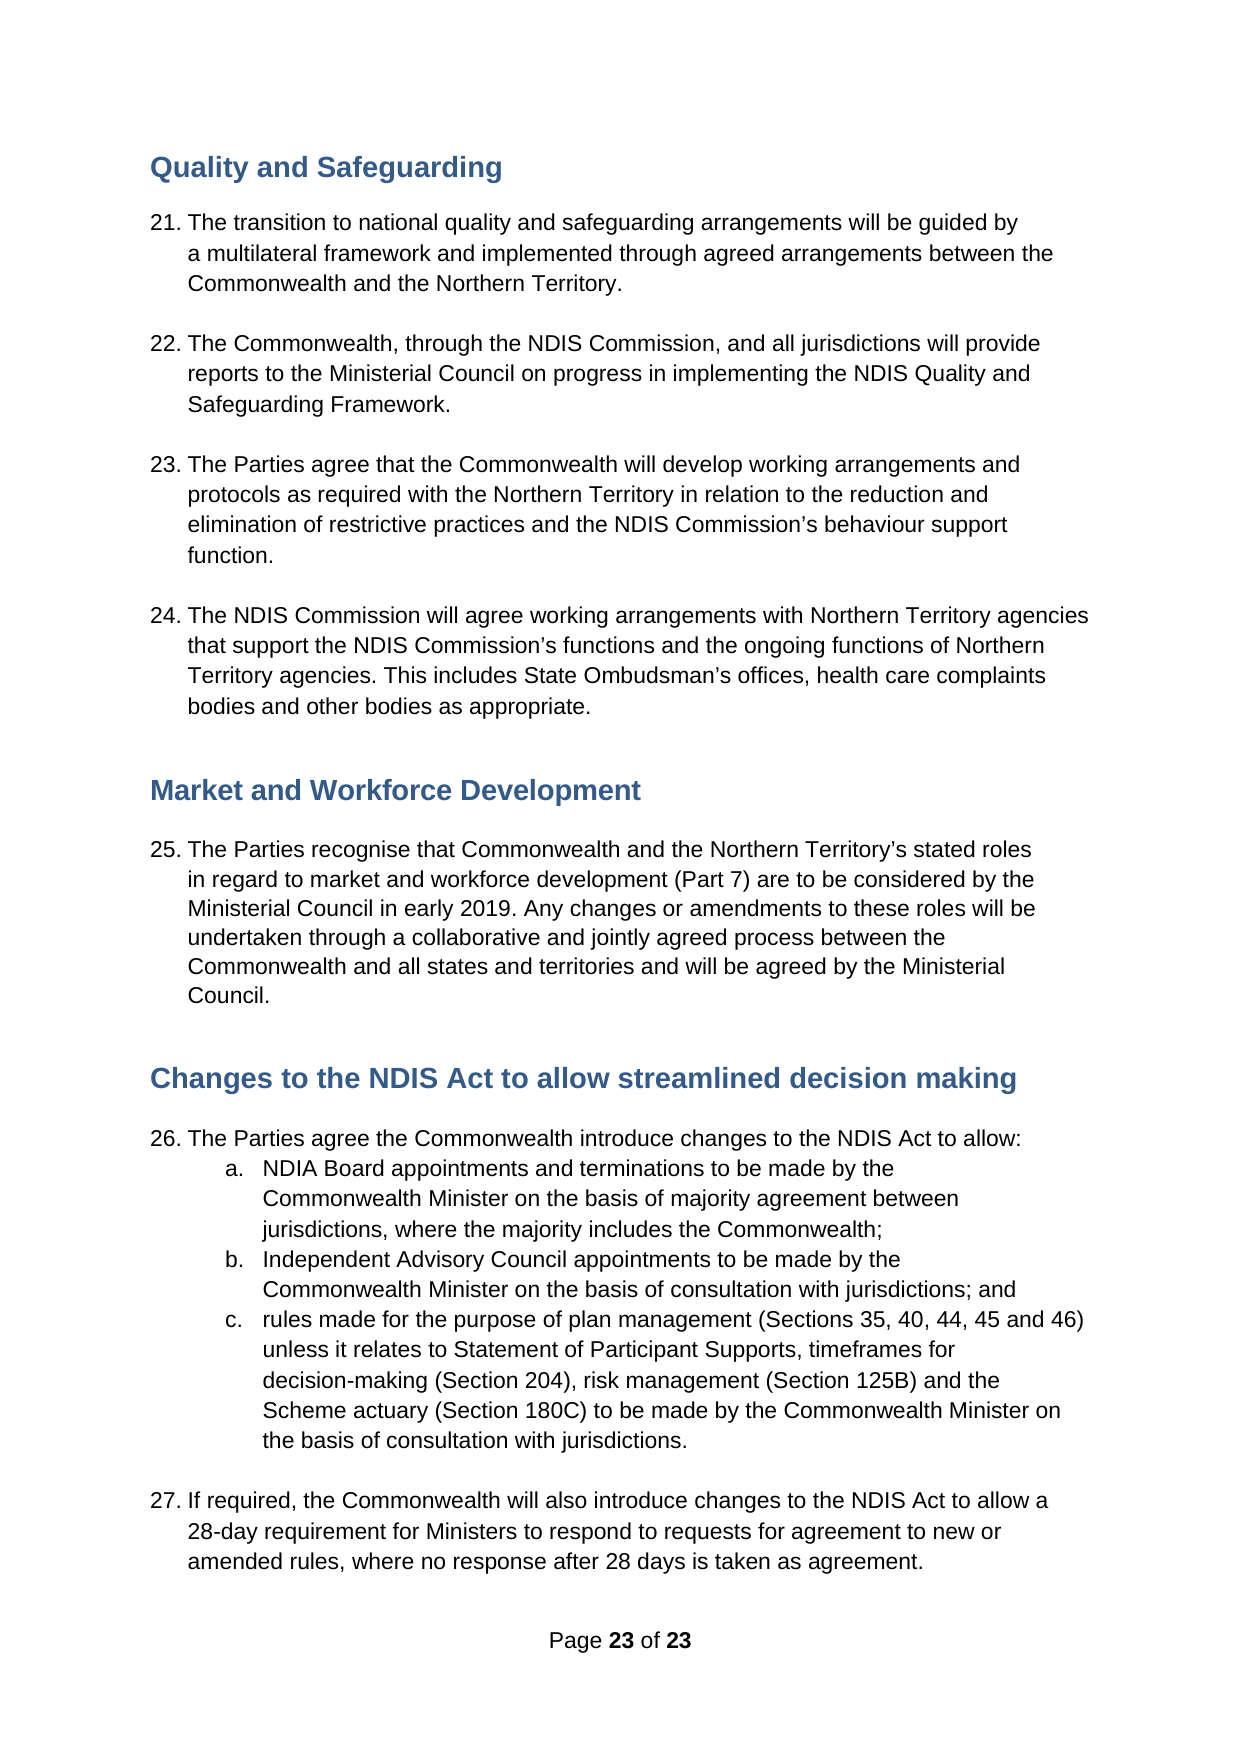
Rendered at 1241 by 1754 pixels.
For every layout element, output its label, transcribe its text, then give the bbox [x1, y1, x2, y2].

list The transition to national quality and safeguarding arrangements will be guided by a multilateral framework and implemented through agreed arrangements between the Commonwealth and the Northern Territory. [150, 209, 1090, 296]
list The Parties agree the Commonwealth introduce changes to the NDIS Act to allow: [150, 1125, 1090, 1151]
list The Parties recognise that Commonwealth and the Northern Territory’s stated roles in regard to market and workforce development (Part 7) are to be considered by the Ministerial Council in early 2019. Any changes or amendments to these roles will be undertaken through a collaborative and jointly agreed process between the Commonwealth and all states and territories and will be agreed by the Ministerial Council. [150, 836, 1054, 1009]
list The NDIS Commission will agree working arrangements with Northern Territory agencies that support the NDIS Commission’s functions and the ongoing functions of Northern Territory agencies. This includes State Ombudsman’s offices, health care complaints bodies and other bodies as appropriate. [150, 602, 1090, 719]
text Quality and Safeguarding [150, 150, 1090, 183]
list If required, the Commonwealth will also introduce changes to the NDIS Act to allow a 28-day requirement for Ministers to respond to requests for agreement to new or amended rules, where no response after 28 days is taken as agreement. [150, 1487, 1090, 1574]
list The Commonwealth, through the NDIS Commission, and all jurisdictions will provide reports to the Ministerial Council on progress in implementing the NDIS Quality and Safeguarding Framework. [150, 330, 1090, 417]
subtitle Changes to the NDIS Act to allow streamlined decision making [150, 1061, 1090, 1095]
list NDIA Board appointments and terminations to be made by the Commonwealth Minister on the basis of majority agreement between jurisdictions, where the majority includes the Commonwealth; [225, 1155, 1090, 1242]
list rules made for the purpose of plan management (Sections 35, 40, 44, 45 and 46) unless it relates to Statement of Participant Supports, timeframes for decision-making (Section 204), risk management (Section 125B) and the Scheme actuary (Section 180C) to be made by the Commonwealth Minister on the basis of consultation with jurisdictions. [225, 1306, 1090, 1453]
list Independent Advisory Council appointments to be made by the Commonwealth Minister on the basis of consultation with jurisdictions; and [225, 1246, 1090, 1302]
subtitle Market and Workforce Development [150, 773, 1090, 806]
list The Parties agree that the Commonwealth will develop working arrangements and protocols as required with the Northern Territory in relation to the reduction and elimination of restrictive practices and the NDIS Commission’s behaviour support function. [150, 451, 1090, 568]
